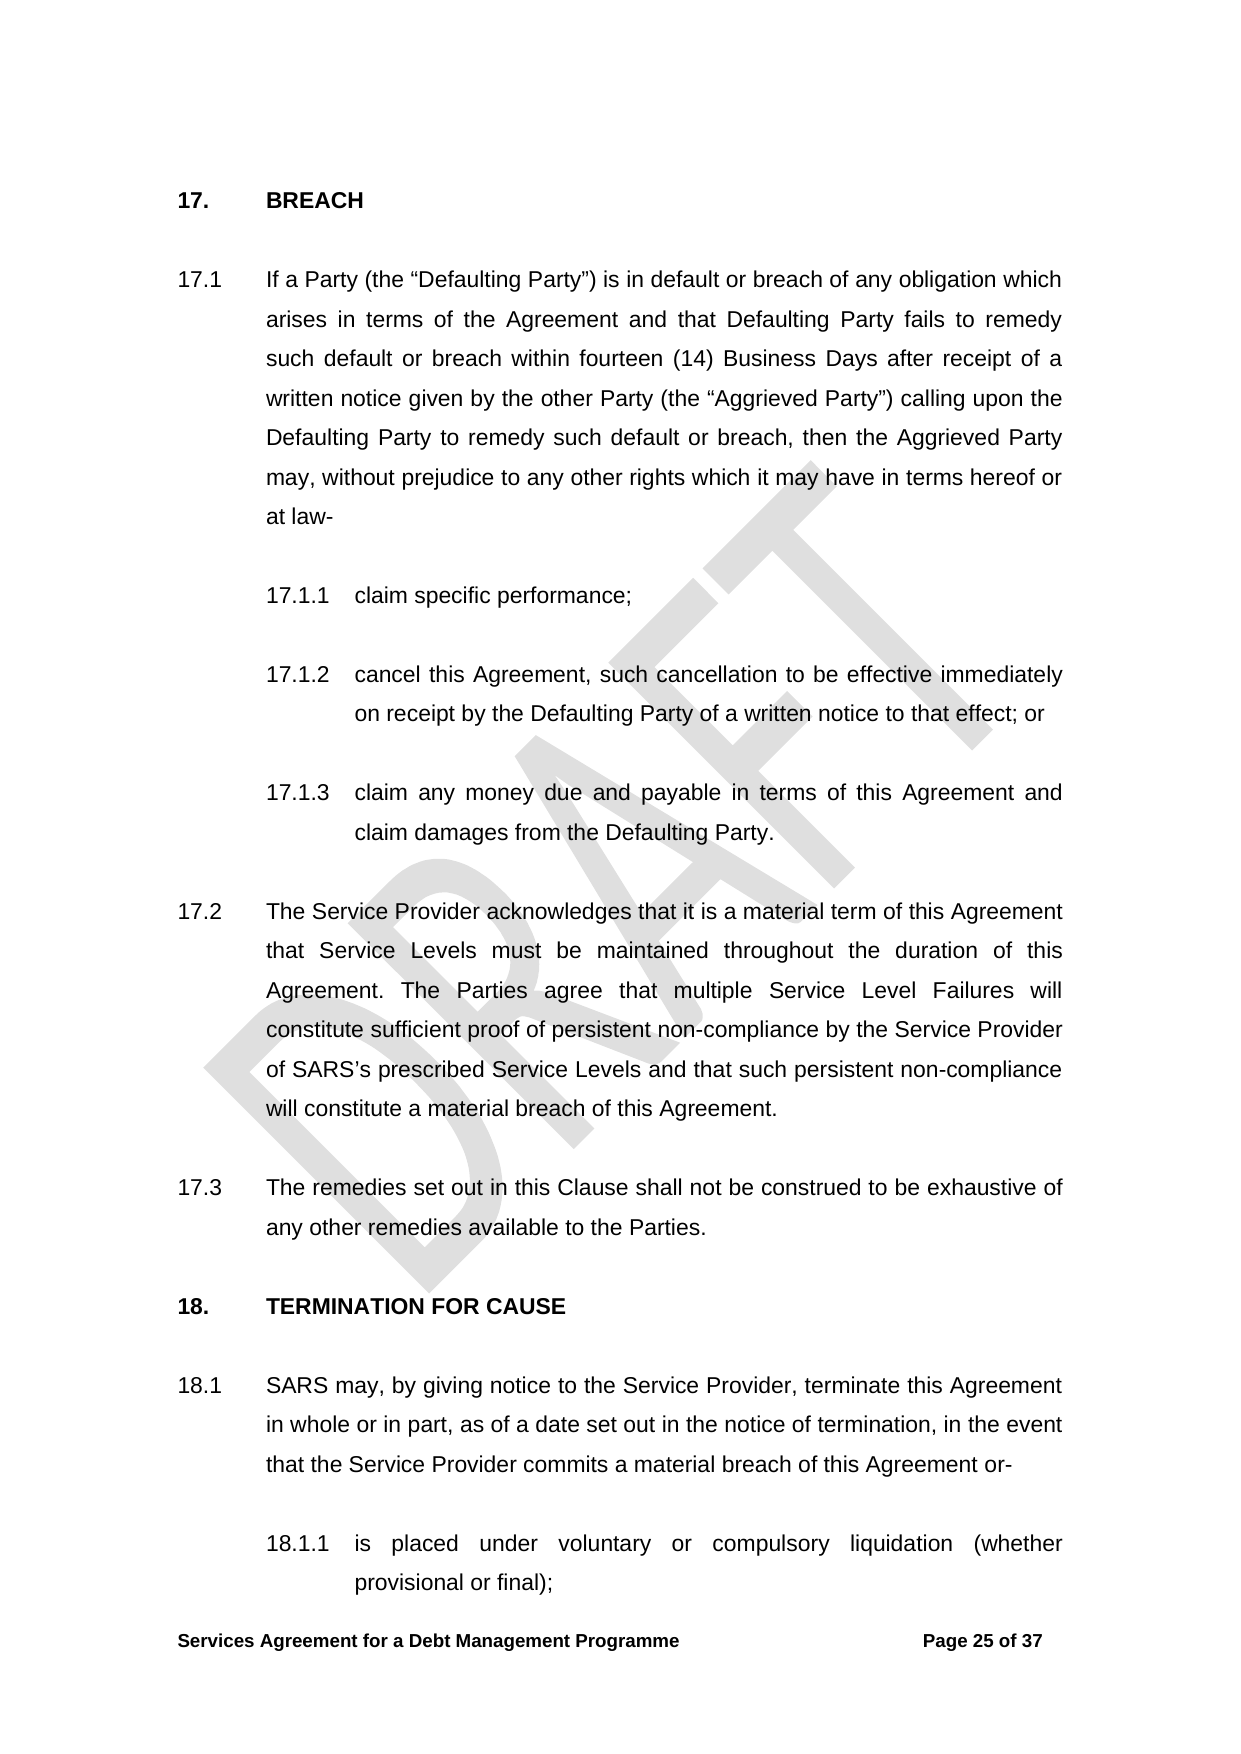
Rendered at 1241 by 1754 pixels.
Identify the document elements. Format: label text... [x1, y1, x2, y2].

list The Service Provider acknowledges that it is a material term of this Agreement that Service Levels must be maintained throughout the duration of this Agreement. The Parties agree that multiple Service Level Failures will constitute sufficient proof of persistent non-compliance by the Service Provider of SARS’s prescribed Service Levels and that such persistent non-compliance will constitute a material breach of this Agreement. [177, 898, 1063, 1122]
list claim any money due and payable in terms of this Agreement and claim damages from the Defaulting Party. [266, 779, 1063, 845]
list cancel this Agreement, such cancellation to be effective immediately on receipt by the Defaulting Party of a written notice to that effect; or [266, 661, 1063, 727]
subtitle BREACH [177, 187, 1063, 213]
list claim specific performance; [266, 582, 1063, 608]
subtitle TERMINATION FOR CAUSE [177, 1293, 1063, 1319]
list SARS may, by giving notice to the Service Provider, terminate this Agreement in whole or in part, as of a date set out in the notice of termination, in the event that the Service Provider commits a material breach of this Agreement or- [177, 1372, 1063, 1477]
list The remedies set out in this Clause shall not be construed to be exhaustive of any other remedies available to the Parties. [177, 1174, 1063, 1240]
list If a Party (the “Defaulting Party”) is in default or breach of any obligation which arises in terms of the Agreement and that Defaulting Party fails to remedy such default or breach within fourteen (14) Business Days after receipt of a written notice given by the other Party (the “Aggrieved Party”) calling upon the Defaulting Party to remedy such default or breach, then the Aggrieved Party may, without prejudice to any other rights which it may have in terms hereof or at law- [177, 266, 1063, 529]
list is placed under voluntary or compulsory liquidation (whether provisional or final); [266, 1529, 1063, 1595]
